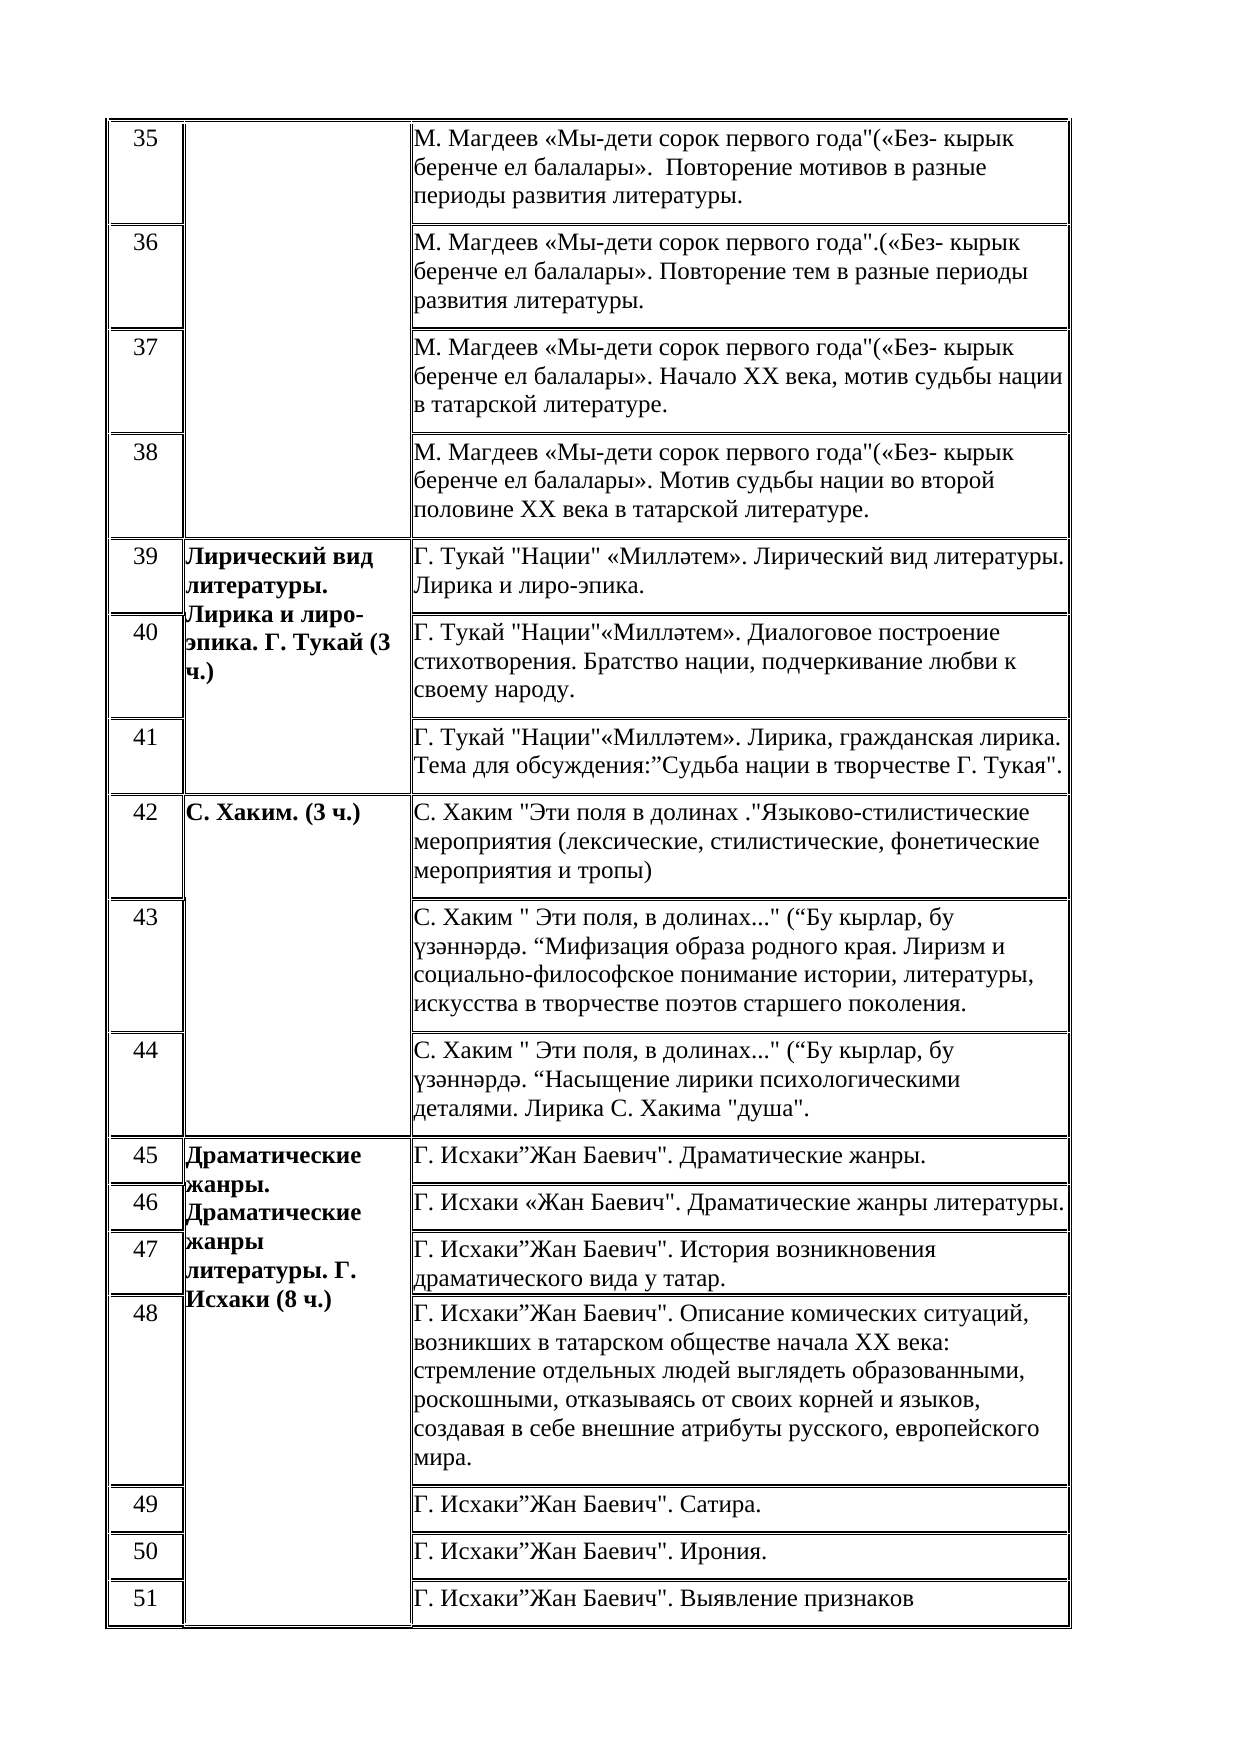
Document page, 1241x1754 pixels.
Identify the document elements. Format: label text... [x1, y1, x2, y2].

table_cell Г. Исхаки”Жан Баевич". Драматические жанры. [413, 1135, 1069, 1182]
table_cell 36 [107, 223, 184, 327]
table_cell 50 [109, 1531, 183, 1578]
table_cell Г. Исхаки”Жан Баевич". История возникновения драматического вида у татар. [413, 1229, 1069, 1293]
table_cell 38 [107, 432, 184, 536]
table_cell Г. Исхаки”Жан Баевич". Описание комических ситуаций, возникших в татарском обществе начала XX века: стремление отдельных людей выглядеть образованными, роскошными, отказываясь от своих корней и языков, создавая в себе внешние атрибуты русского, европейского мира. [413, 1293, 1069, 1484]
table_cell 42 [107, 793, 184, 897]
table_cell 48 [109, 1293, 183, 1484]
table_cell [412, 1578, 1069, 1625]
table_cell Лирический вид литературы. Лирика и лиро-эпика. Г. Тукай (3 ч.) [185, 540, 410, 793]
table_cell Г. Тукай "Нации" «Милләтем». Лирический вид литературы. Лирика и лиро-эпика. [413, 536, 1069, 612]
table_cell С. Хаким " Эти поля, в долинах..." (“Бу кырлар, бу үзәннәрдә. “Мифизация образа родного края. Лиризм и социально-философское понимание истории, литературы, искусства в творчестве поэтов старшего поколения. [413, 897, 1069, 1031]
table_cell 51 [109, 1578, 184, 1625]
table_cell С. Хаким " Эти поля, в долинах..." (“Бу кырлар, бу үзәннәрдә. “Насыщение лирики психологическими деталями. Лирика С. Хакима "душа". [412, 1031, 1070, 1135]
table_cell 46 [109, 1182, 184, 1229]
table_cell 40 [109, 612, 184, 717]
table_cell Г. Тукай "Нации"«Милләтем». Диалоговое построение стихотворения. Братство нации, подчеркивание любви к своему народу. [413, 612, 1069, 717]
table_cell 41 [107, 717, 184, 793]
table_cell М. Магдеев «Мы-дети сорок первого года"(«Без- кырык беренче ел балалары». Повторение мотивов в разные периоды развития литературы. [412, 118, 1070, 223]
table_cell С. Хаким. (3 ч.) [185, 796, 410, 1135]
table_cell 35 [107, 118, 184, 223]
table_cell 37 [109, 327, 183, 432]
table_cell Г. Исхаки”Жан Баевич". Сатира. [413, 1484, 1069, 1531]
table_cell Г. Исхаки”Жан Баевич". Ирония. [413, 1531, 1069, 1578]
table_cell 43 [109, 897, 184, 1031]
table_cell 47 [109, 1229, 183, 1293]
table_cell С. Хаким "Эти поля в долинах ."Языково-стилистические мероприятия (лексические, стилистические, фонетические мероприятия и тропы) [412, 793, 1070, 897]
table_cell Г. Тукай "Нации"«Милләтем». Лирика, гражданская лирика. Тема для обсуждения:”Судьба нации в творчестве Г. Тукая". [412, 717, 1070, 793]
table_cell Драматические жанры. Драматические жанры литературы. Г. Исхаки (8 ч.) [184, 1139, 412, 1625]
table_cell 49 [109, 1484, 183, 1531]
table_cell 44 [107, 1031, 184, 1135]
table_cell 39 [109, 536, 182, 612]
table_cell Г. Исхаки «Жан Баевич". Драматические жанры литературы. [413, 1182, 1069, 1229]
table_cell М. Магдеев «Мы-дети сорок первого года".(«Без- кырык беренче ел балалары». Повторение тем в разные периоды развития литературы. [412, 223, 1070, 327]
table_cell М. Магдеев «Мы-дети сорок первого года"(«Без- кырык беренче ел балалары». Мотив судьбы нации во второй половине XX века в татарской литературе. [412, 432, 1070, 536]
table_cell М. Магдеев «Мы-дети сорок первого года"(«Без- кырык беренче ел балалары». Начало XX века, мотив судьбы нации в татарской литературе. [413, 327, 1069, 432]
table_cell 45 [109, 1135, 182, 1182]
